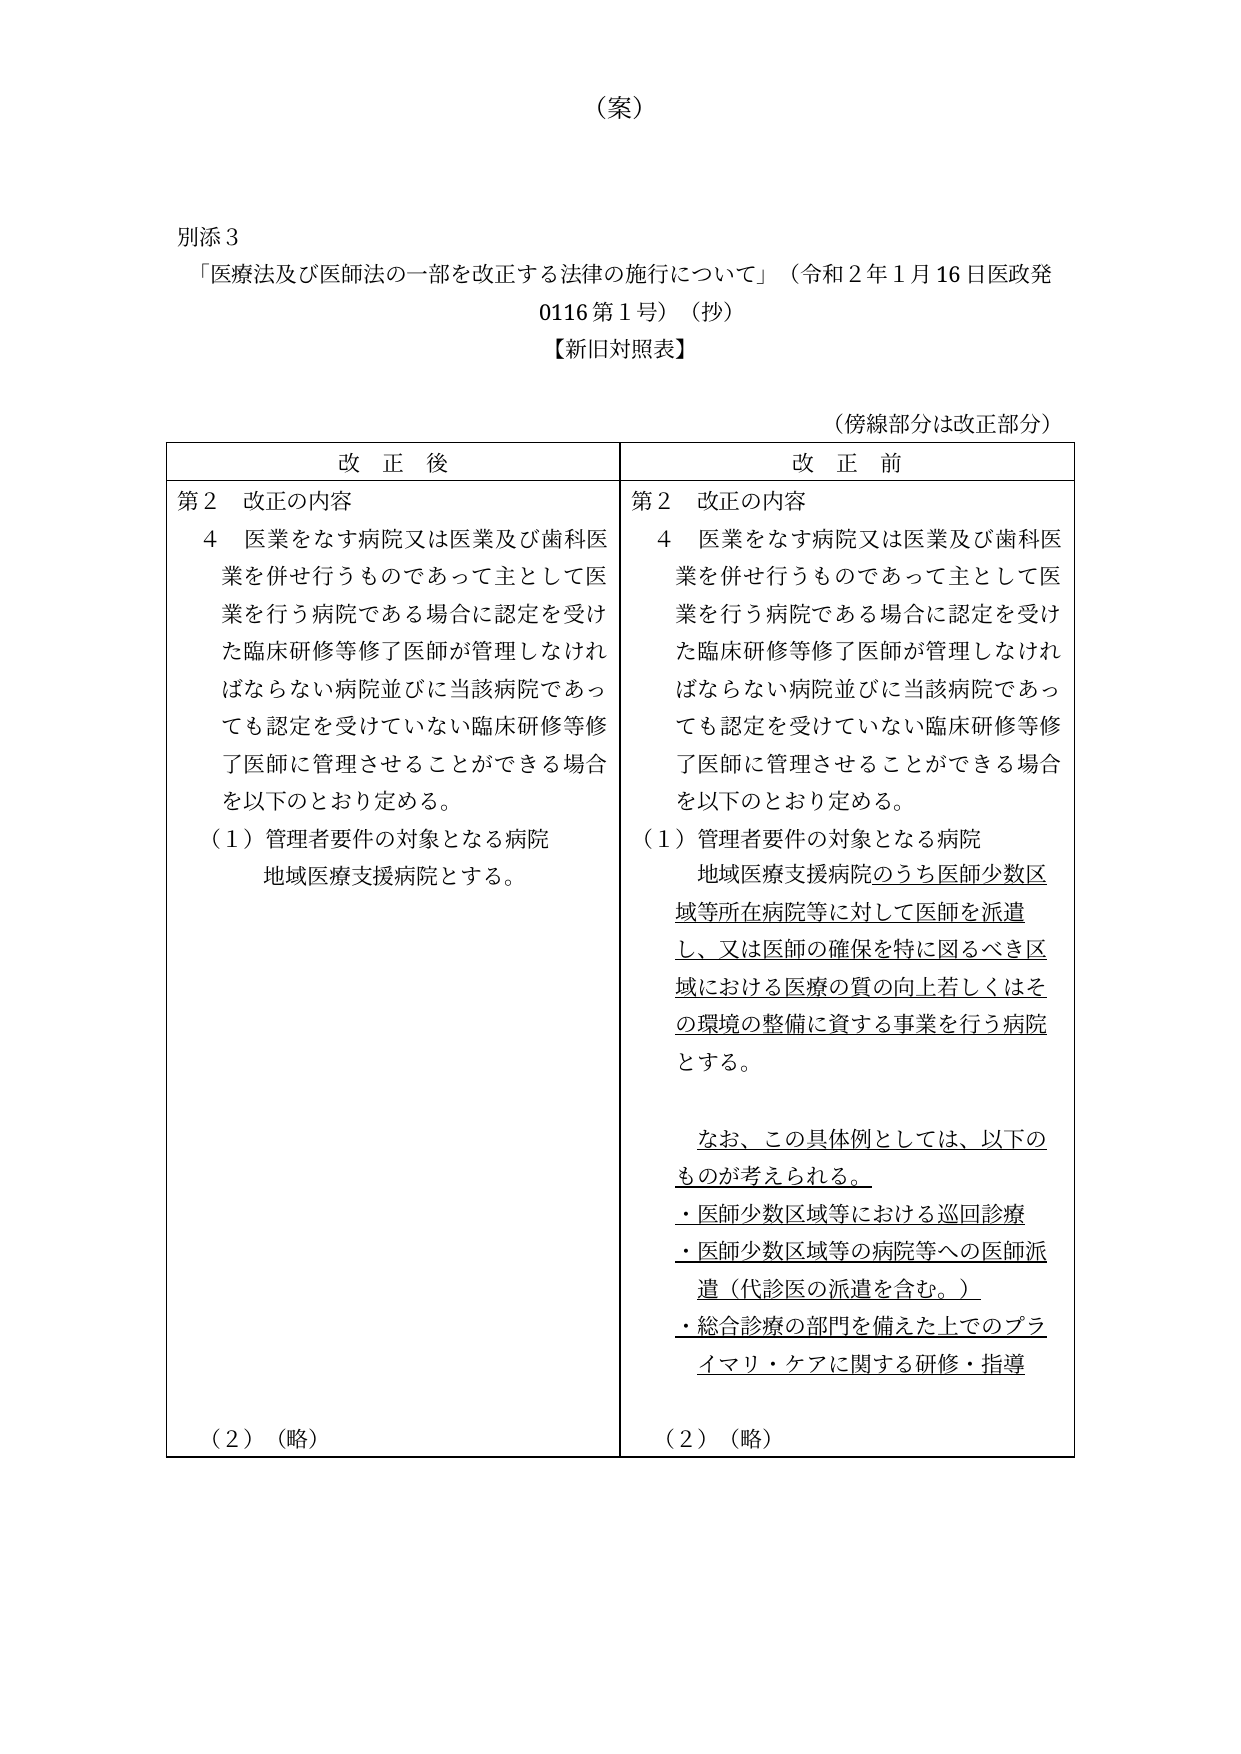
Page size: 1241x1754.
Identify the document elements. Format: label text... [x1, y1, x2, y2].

table_header 改 正 後 [167, 443, 619, 480]
text 別添３ [177, 217, 1063, 254]
text （傍線部分は改正部分） [177, 367, 1063, 442]
table_cell 第２ 改正の内容 ４ 医業をなす病院又は医業及び歯科医業を併せ行うものであって主として医業を行う病院である場合に認定を受けた臨床研修等修了医師が管理しなければならない病院並びに当該病院であっても認定を受けていない臨床研修等修了医師に管理させることができる場合を以下のとおり定める。 （１）管理者要件の対象となる病院 地域医療支援病院とする。 （２）（略） [167, 481, 619, 1456]
table_cell 第２ 改正の内容 ４ 医業をなす病院又は医業及び歯科医業を併せ行うものであって主として医業を行う病院である場合に認定を受けた臨床研修等修了医師が管理しなければならない病院並びに当該病院であっても認定を受けていない臨床研修等修了医師に管理させることができる場合を以下のとおり定める。 （１）管理者要件の対象となる病院 地域医療支援病院のうち医師少数区域等所在病院等に対して医師を派遣し、又は医師の確保を特に図るべき区域における医療の質の向上若しくはその環境の整備に資する事業を行う病院とする。 なお、この具体例としては、以下のものが考えられる。 ・医師少数区域等における巡回診療 ・医師少数区域等の病院等への医師派遣（代診医の派遣を含む。） ・総合診療の部門を備えた上でのプライマリ・ケアに関する研修・指導 （２）（略） [621, 481, 1074, 1456]
text 「医療法及び医師法の一部を改正する法律の施行について」（令和２年１月16日医政発0116第１号）（抄） [177, 254, 1063, 329]
table_header 改 正 前 [621, 443, 1074, 480]
text 【新旧対照表】 [177, 329, 1063, 367]
